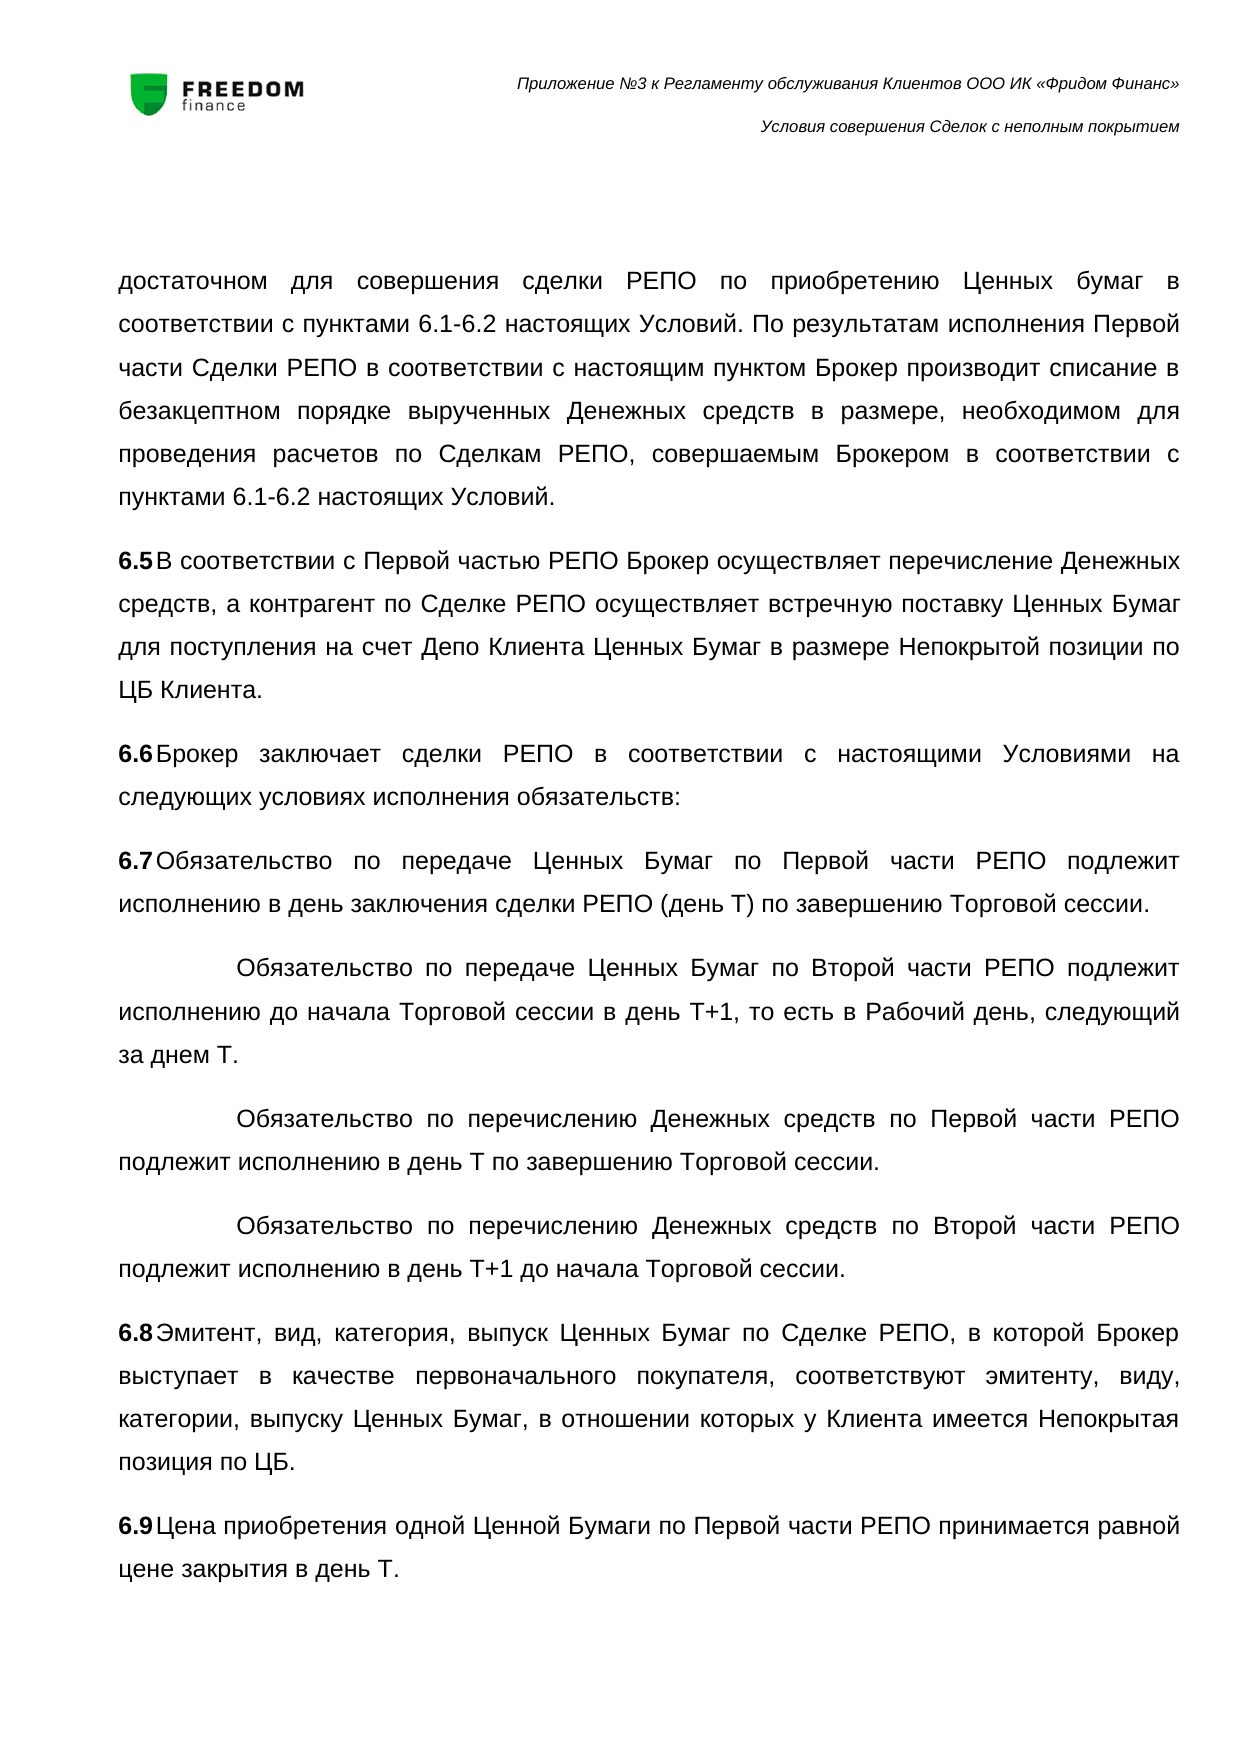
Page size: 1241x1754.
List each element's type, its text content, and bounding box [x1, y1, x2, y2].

text Обязательство по передаче Ценных Бумаг по Первой части РЕПО подлежит исполнению в день заключения сделки РЕПО (день Т) по завершению Торговой сессии. [118, 846, 1181, 918]
text Обязательство по передаче Ценных Бумаг по Второй части РЕПО подлежит исполнению до начала Торговой сессии в день Т+1, то есть в Рабочий день, следующий за днем Т. [118, 953, 1181, 1068]
picture [129, 73, 307, 116]
text Эмитент, вид, категория, выпуск Ценных Бумаг по Сделке РЕПО, в которой Брокер выступает в качестве первоначального покупателя, соответствуют эмитенту, виду, категории, выпуску Ценных Бумаг, в отношении которых у Клиента имеется Непокрытая позиция по ЦБ. [118, 1318, 1181, 1476]
text Цена приобретения одной Ценной Бумаги по Первой части РЕПО принимается равной цене закрытия в день Т. [118, 1511, 1181, 1583]
text Брокер заключает сделки РЕПО в соответствии с настоящими Условиями на следующих условиях исполнения обязательств: [118, 739, 1181, 811]
text В соответствии с Первой частью РЕПО Брокер осуществляет перечисление Денежных средств, а контрагент по Сделке РЕПО осуществляет встречную поставку Ценных Бумаг для поступления на счет Депо Клиента Ценных Бумаг в размере Непокрытой позиции по ЦБ Клиента. [118, 546, 1181, 704]
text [118, 266, 1181, 511]
text Обязательство по перечислению Денежных средств по Первой части РЕПО подлежит исполнению в день Т по завершению Торговой сессии. [118, 1103, 1181, 1175]
text Обязательство по перечислению Денежных средств по Второй части РЕПО подлежит исполнению в день Т+1 до начала Торговой сессии. [118, 1211, 1181, 1282]
